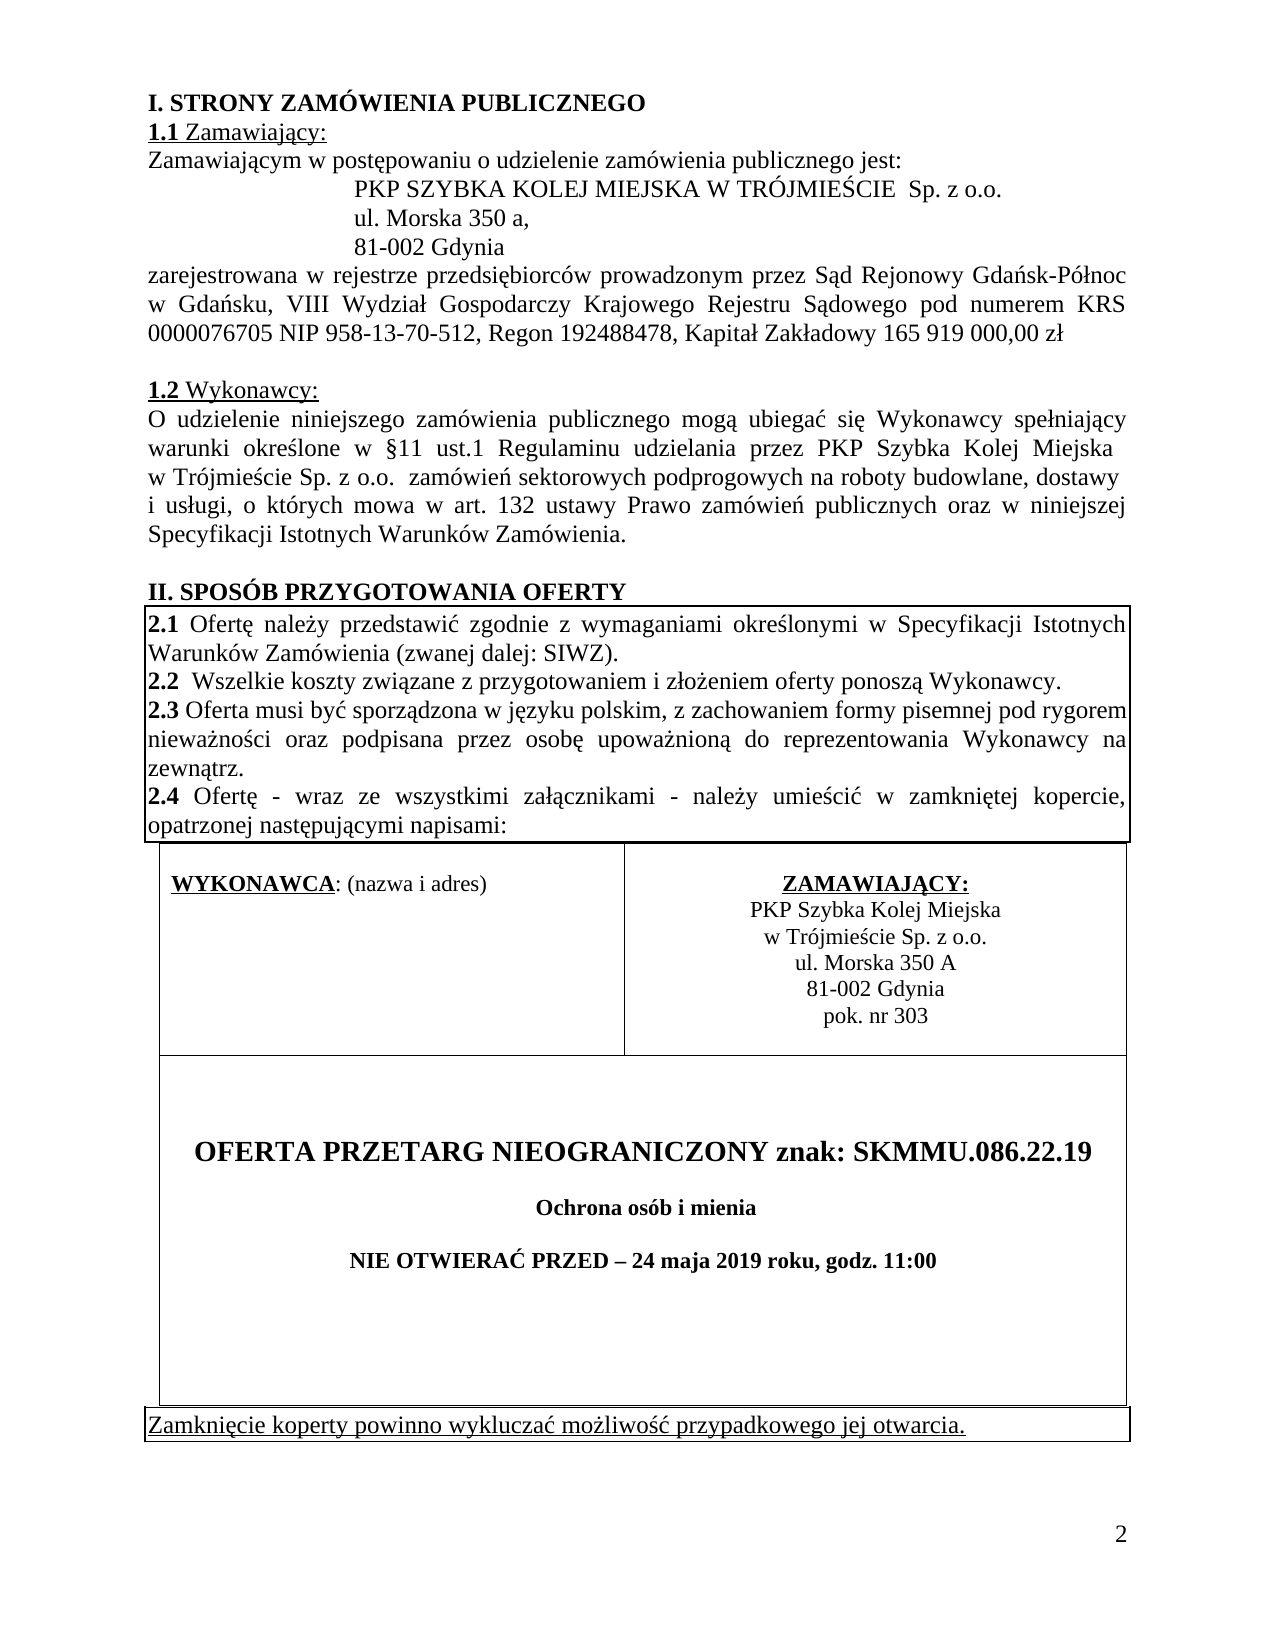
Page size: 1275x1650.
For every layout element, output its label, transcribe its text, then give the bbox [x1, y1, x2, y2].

text I. STRONY ZAMÓWIENIA PUBLICZNEGO [148, 88, 1127, 117]
table_cell OFERTA PRZETARG NIEOGRANICZONY znak: SKMMU.086.22.19 Ochrona osób i mienia NIE OTWIERAĆ PRZED – 24 maja 2019 roku, godz. 11:00 [160, 1056, 1126, 1405]
text II. SPOSÓB PRZYGOTOWANIA OFERTY [148, 577, 1127, 605]
text 2.2 Wszelkie koszty związane z przygotowaniem i złożeniem oferty ponoszą Wykonawcy. [148, 666, 1127, 695]
text 81-002 Gdynia [354, 232, 1127, 260]
text 2.4 Ofertę - wraz ze wszystkimi załącznikami - należy umieścić w zamkniętej kopercie, opatrzonej następującymi napisami: [146, 778, 1129, 841]
text 2.3 Oferta musi być sporządzona w języku polskim, z zachowaniem formy pisemnej pod rygorem nieważności oraz podpisana przez osobę upoważnioną do reprezentowania Wykonawcy na zewnątrz. [148, 695, 1127, 778]
table_header WYKONAWCA: (nazwa i adres) [160, 844, 624, 1054]
text Zamknięcie koperty powinno wykluczać możliwość przypadkowego jej otwarcia. [146, 1408, 1129, 1441]
text O udzielenie niniejszego zamówienia publicznego mogą ubiegać się Wykonawcy spełniający warunki określone w §11 ust.1 Regulaminu udzielania przez PKP Szybka Kolej Miejska w Trójmieście Sp. z o.o. zamówień sektorowych podprogowych na roboty budowlane, dostawy i usługi, o których mowa w art. 132 ustawy Prawo zamówień publicznych oraz w niniejszej Specyfikacji Istotnych Warunków Zamówienia. [148, 404, 1127, 548]
text 2.1 Ofertę należy przedstawić zgodnie z wymaganiami określonymi w Specyfikacji Istotnych Warunków Zamówienia (zwanej dalej: SIWZ). [146, 607, 1129, 666]
table_header ZAMAWIAJĄCY: PKP Szybka Kolej Miejska w Trójmieście Sp. z o.o. ul. Morska 350 A 81-002 Gdynia pok. nr 303 [625, 844, 1126, 1054]
text 1.1 Zamawiający: [148, 117, 1127, 145]
text zarejestrowana w rejestrze przedsiębiorców prowadzonym przez Sąd Rejonowy Gdańsk-Północ w Gdańsku, VIII Wydział Gospodarczy Krajowego Rejestru Sądowego pod numerem KRS 0000076705 NIP 958-13-70-512, Regon 192488478, Kapitał Zakładowy 165 919 000,00 zł [148, 260, 1127, 347]
text 1.2 Wykonawcy: [148, 375, 1127, 404]
text ul. Morska , [354, 203, 1127, 232]
text Zamawiającym w postępowaniu o udzielenie zamówienia publicznego jest: [148, 145, 1127, 174]
text PKP SZYBKA KOLEJ MIEJSKA W TRÓJMIEŚCIE Sp. z o.o. [354, 174, 1127, 203]
